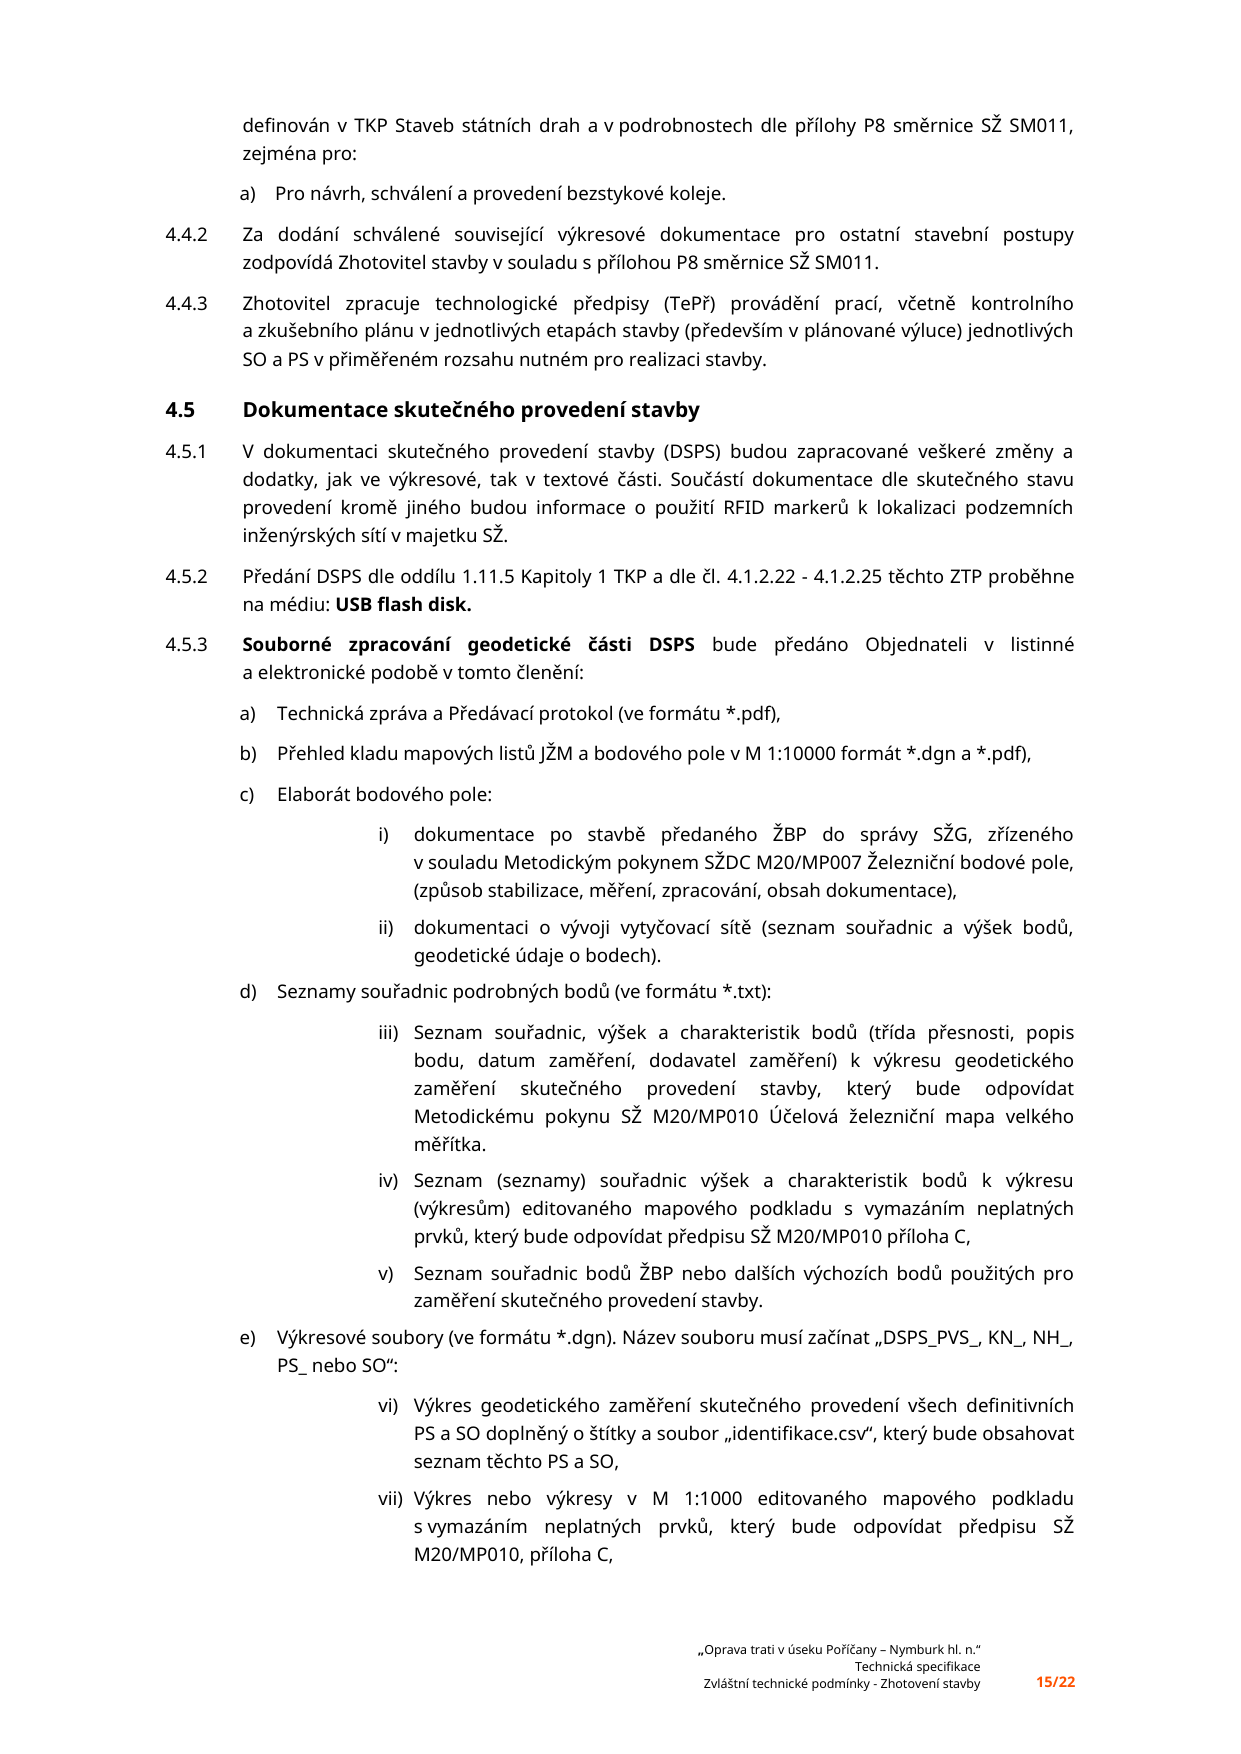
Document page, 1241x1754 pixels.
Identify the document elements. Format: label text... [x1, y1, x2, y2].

list Seznam souřadnic bodů ŽBP nebo dalších výchozích bodů použitých pro zaměření skutečného provedení stavby. [378, 1260, 1075, 1313]
list Za dodání schválené související výkresové dokumentace pro ostatní stavební postupy zodpovídá Zhotovitel stavby v souladu s přílohou P8 směrnice SŽ SM011. [165, 221, 1075, 275]
list Elaborát bodového pole: [239, 781, 1075, 807]
list Přehled kladu mapových listů JŽM a bodového pole v M 1:10000 formát *.dgn a *.pdf), [239, 741, 1075, 766]
list Seznam (seznamy) souřadnic výšek a charakteristik bodů k výkresu (výkresům) editovaného mapového podkladu s vymazáním neplatných prvků, který bude odpovídat předpisu SŽ M20/MP010 příloha C, [378, 1167, 1075, 1249]
list Výkres geodetického zaměření skutečného provedení všech definitivních PS a SO doplněný o štítky a soubor „identifikace.csv“, který bude obsahovat seznam těchto PS a SO, [378, 1393, 1075, 1474]
list Seznamy souřadnic podrobných bodů (ve formátu *.txt): [239, 978, 1075, 1004]
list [165, 112, 1075, 166]
list Předání DSPS dle oddílu 1.11.5 Kapitoly 1 TKP a dle čl. 4.1.2.22 - 4.1.2.25 těchto ZTP proběhne na médiu: USB flash disk. [165, 563, 1075, 617]
list dokumentace po stavbě předaného ŽBP do správy SŽG, zřízeného v souladu Metodickým pokynem SŽDC M20/MP007 Železniční bodové pole, (způsob stabilizace, měření, zpracování, obsah dokumentace), [378, 822, 1075, 903]
list Zhotovitel zpracuje technologické předpisy (TePř) provádění prací, včetně kontrolního a zkušebního plánu v jednotlivých etapách stavby (především v plánované výluce) jednotlivých SO a PS v přiměřeném rozsahu nutném pro realizaci stavby. [165, 290, 1075, 371]
list V dokumentaci skutečného provedení stavby (DSPS) budou zapracované veškeré změny a dodatky, jak ve výkresové, tak v textové části. Součástí dokumentace dle skutečného stavu provedení kromě jiného budou informace o použití RFID markerů k lokalizaci podzemních inženýrských sítí v majetku SŽ. [165, 438, 1075, 548]
list dokumentaci o vývoji vytyčovací sítě (seznam souřadnic a výšek bodů, geodetické údaje o bodech). [378, 914, 1075, 968]
list Výkres nebo výkresy v M 1:1000 editovaného mapového podkladu s vymazáním neplatných prvků, který bude odpovídat předpisu SŽ M20/MP010, příloha C, [378, 1485, 1075, 1567]
list Souborné zpracování geodetické části DSPS bude předáno Objednateli v listinné a elektronické podobě v tomto členění: [165, 632, 1075, 685]
list Výkresové soubory (ve formátu *.dgn). Název souboru musí začínat „DSPS_PVS_, KN_, NH_, PS_ nebo SO“: [239, 1324, 1075, 1378]
list Pro návrh, schválení a provedení bezstykové koleje. [239, 181, 1075, 206]
list Seznam souřadnic, výšek a charakteristik bodů (třída přesnosti, popis bodu, datum zaměření, dodavatel zaměření) k výkresu geodetického zaměření skutečného provedení stavby, který bude odpovídat Metodickému pokynu SŽ M20/MP010 Účelová železniční mapa velkého měřítka. [378, 1019, 1075, 1157]
list Technická zpráva a Předávací protokol (ve formátu *.pdf), [239, 700, 1075, 726]
list Dokumentace skutečného provedení stavby [165, 395, 1075, 423]
